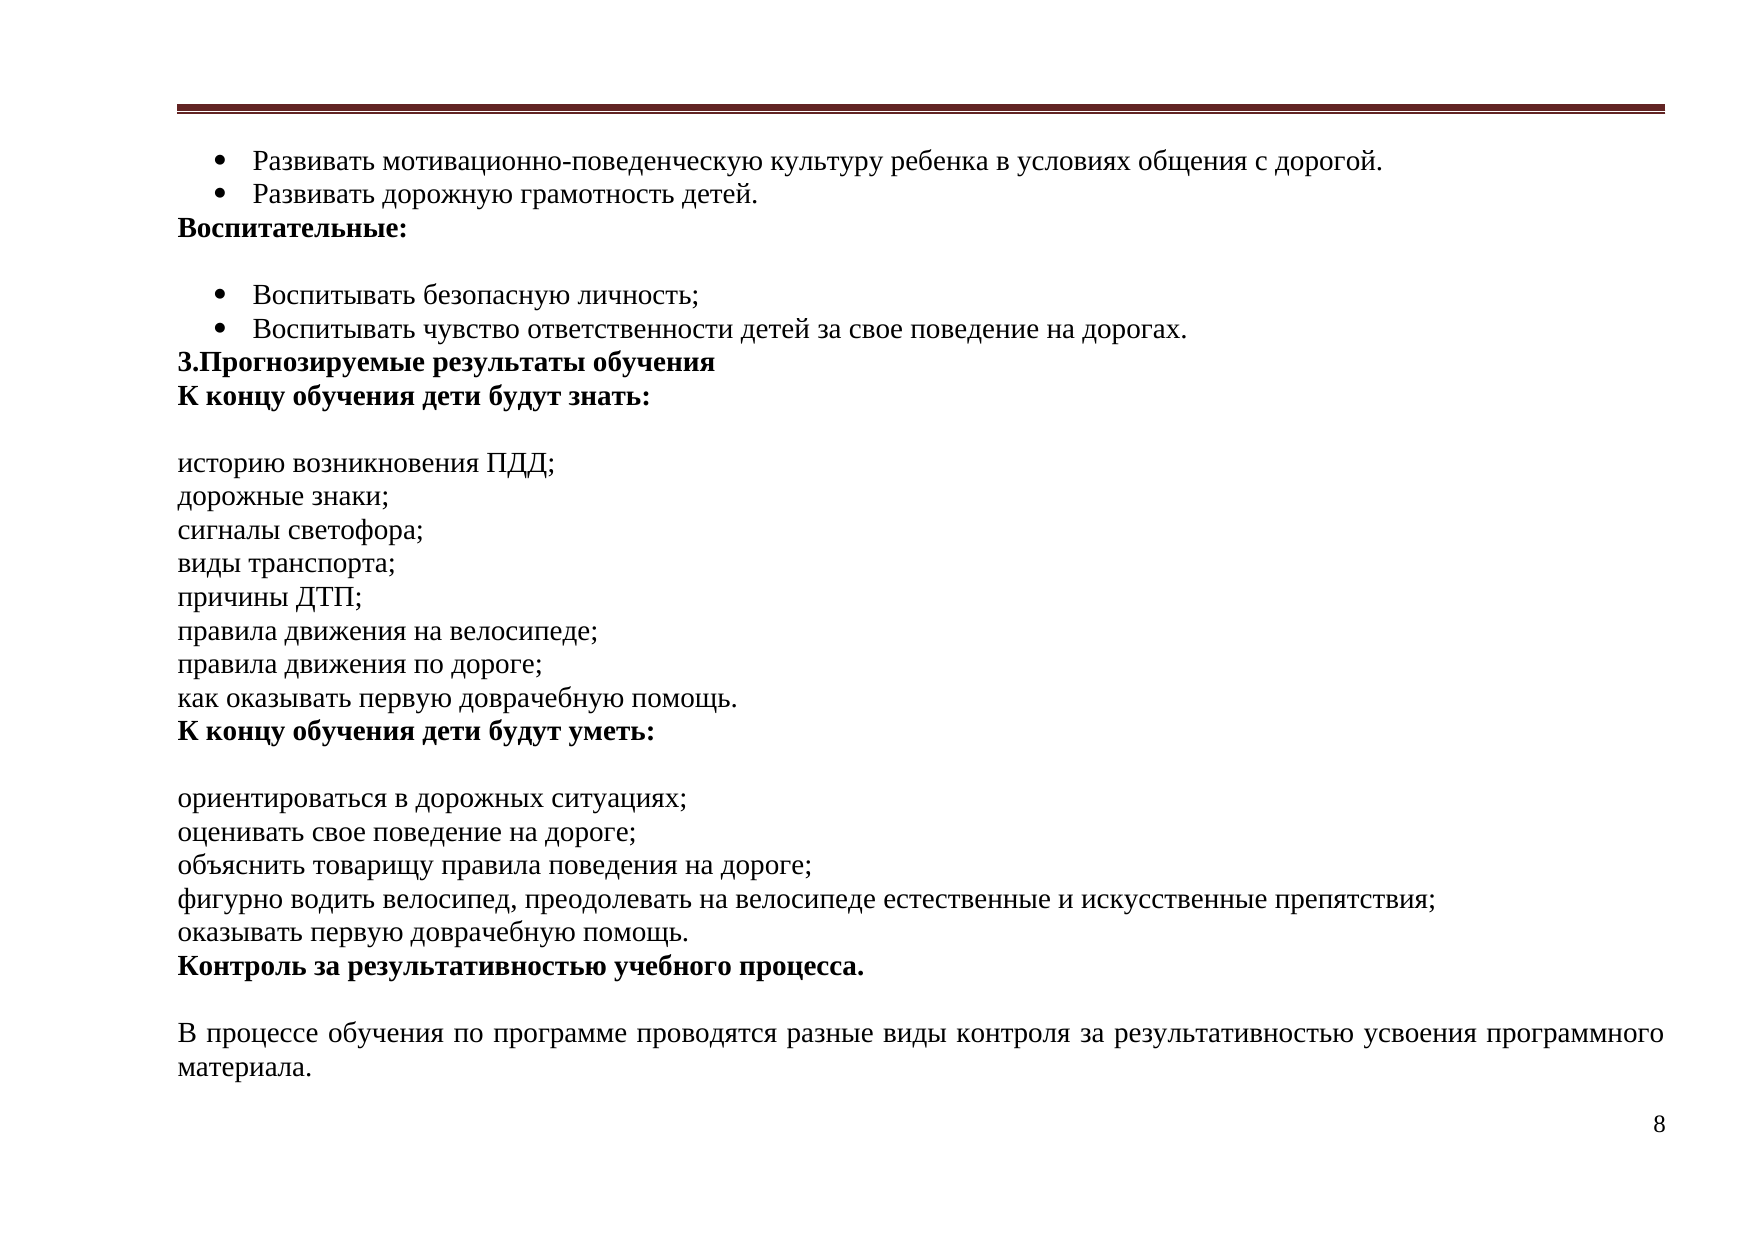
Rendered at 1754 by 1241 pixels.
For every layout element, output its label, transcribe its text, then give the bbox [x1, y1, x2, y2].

text оказывать первую доврачебную помощь. [177, 914, 1665, 948]
text Воспитательные: [177, 210, 1665, 243]
text фигурно водить велосипед, преодолевать на велосипеде естественные и искусственные препятствия; [177, 881, 1665, 914]
list Воспитывать безопасную личность; [215, 277, 1665, 311]
text К концу обучения дети будут знать: [177, 378, 1665, 411]
text 3.Прогнозируемые результаты обучения [177, 344, 1665, 378]
text оценивать свое поведение на дороге; [177, 814, 1665, 847]
list Воспитывать чувство ответственности детей за свое поведение на дорогах. [215, 311, 1665, 344]
text объяснить товарищу правила поведения на дороге; [177, 847, 1665, 881]
list Развивать дорожную грамотность детей. [215, 176, 1665, 210]
text К концу обучения дети будут уметь: [177, 713, 1665, 747]
text ориентироваться в дорожных ситуациях; [177, 780, 1665, 814]
text дорожные знаки; [177, 478, 1665, 512]
text историю возникновения ПДД; [177, 445, 1665, 478]
text В процессе обучения по программе проводятся разные виды контроля за результативностью усвоения программного материала. [177, 1015, 1665, 1082]
text правила движения по дороге; [177, 646, 1665, 680]
text сигналы светофора; [177, 512, 1665, 546]
text виды транспорта; [177, 546, 1665, 579]
text Контроль за результативностью учебного процесса. [177, 948, 1665, 982]
text как оказывать первую доврачебную помощь. [177, 680, 1665, 713]
list Развивать мотивационно-поведенческую культуру ребенка в условиях общения с дорогой. [215, 143, 1665, 176]
text причины ДТП; [177, 579, 1665, 613]
text правила движения на велосипеде; [177, 613, 1665, 646]
